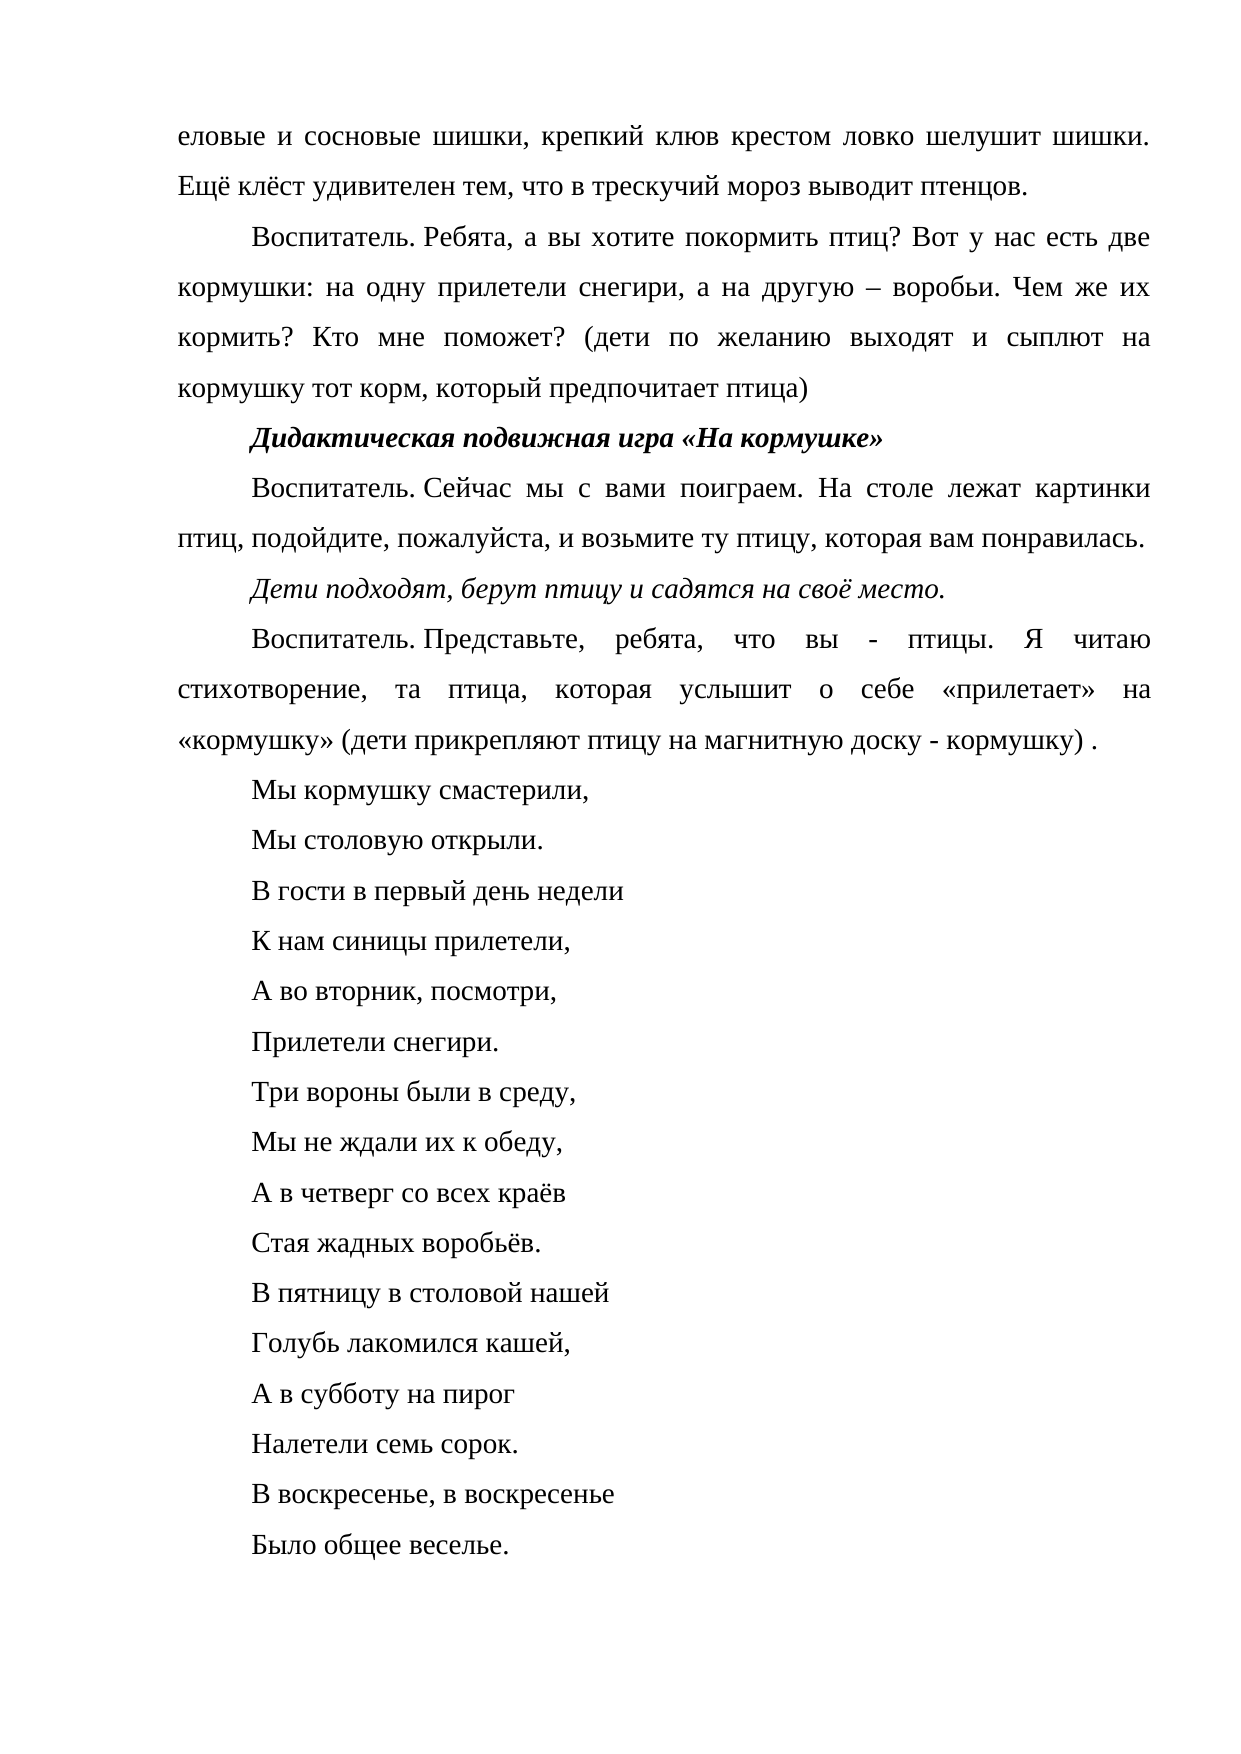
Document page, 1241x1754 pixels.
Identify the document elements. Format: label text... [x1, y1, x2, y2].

text В гости в первый день недели [177, 873, 1152, 906]
text Прилетели снегири. [177, 1024, 1152, 1057]
text К нам синицы прилетели, [177, 923, 1152, 957]
text Налетели семь сорок. [177, 1426, 1152, 1460]
text А во вторник, посмотри, [177, 973, 1152, 1007]
text В воскресенье, в воскресенье [177, 1477, 1152, 1510]
text Мы столовую открыли. [177, 822, 1152, 856]
text А в четверг со всех краёв [177, 1175, 1152, 1208]
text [177, 118, 1152, 202]
text Воспитатель. Представьте, ребята, что вы - птицы. Я читаю стихотворение, та птица, которая услышит о себе «прилетает» на «кормушку» (дети прикрепляют птицу на магнитную доску - кормушку) . [177, 621, 1152, 755]
text Три вороны были в среду, [177, 1074, 1152, 1108]
text В пятницу в столовой нашей [177, 1275, 1152, 1309]
text Было общее веселье. [177, 1527, 1152, 1560]
text Воспитатель. Ребята, а вы хотите покормить птиц? Вот у нас есть две кормушки: на одну прилетели снегири, а на другую – воробьи. Чем же их кормить? Кто мне поможет? (дети по желанию выходят и сыплют на кормушку тот корм, который предпочитает птица) [177, 219, 1152, 403]
text Мы не ждали их к обеду, [177, 1124, 1152, 1158]
text Дидактическая подвижная игра «На кормушке» [177, 420, 1152, 453]
text Мы кормушку смастерили, [177, 772, 1152, 806]
text А в субботу на пирог [177, 1376, 1152, 1409]
text Воспитатель. Сейчас мы с вами поиграем. На столе лежат картинки птиц, подойдите, пожалуйста, и возьмите ту птицу, которая вам понравилась. [177, 470, 1152, 554]
text Дети подходят, берут птицу и садятся на своё место. [177, 571, 1152, 604]
text Голубь лакомился кашей, [177, 1326, 1152, 1359]
text Стая жадных воробьёв. [177, 1225, 1152, 1258]
